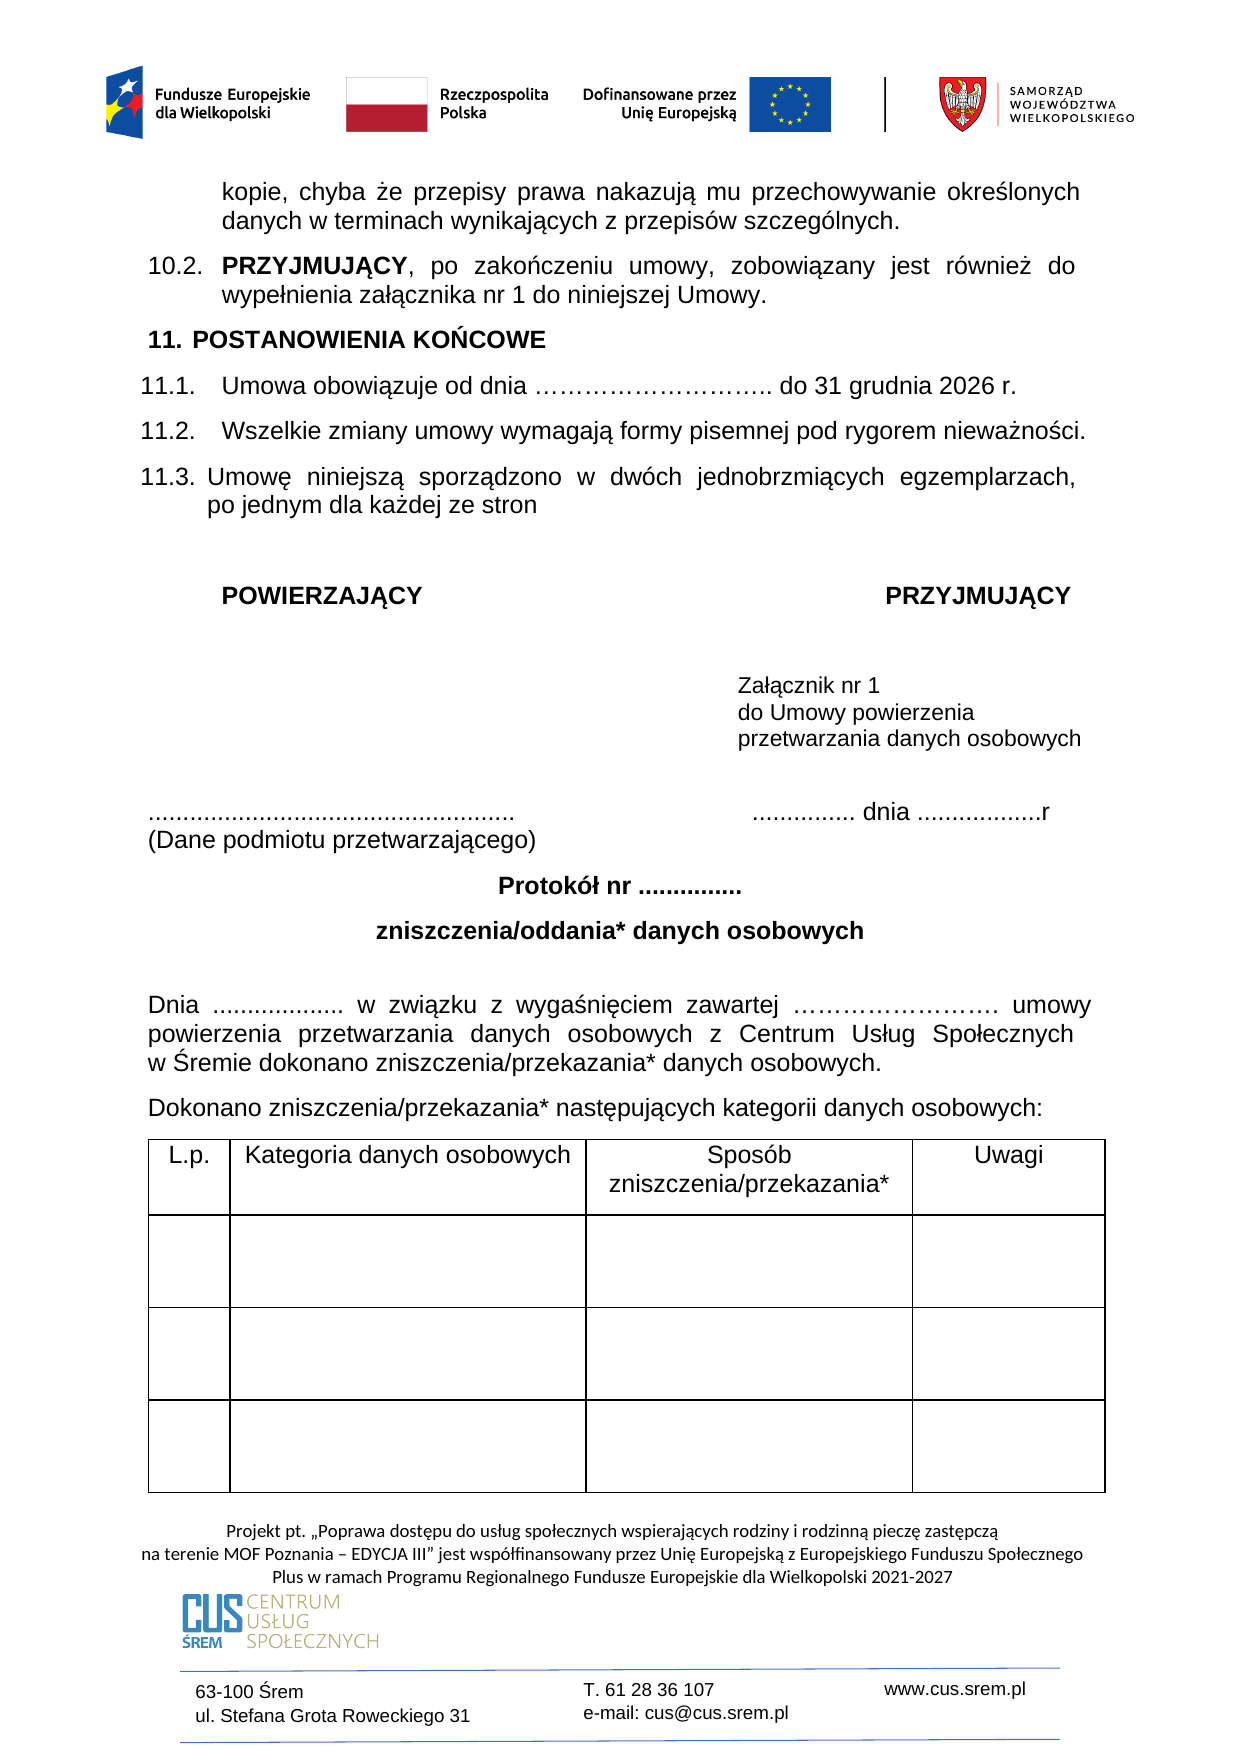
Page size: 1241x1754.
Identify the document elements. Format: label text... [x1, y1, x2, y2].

picture [88, 47, 1152, 157]
table_cell [231, 1308, 585, 1399]
list POSTANOWIENIA KOŃCOWE [148, 326, 1092, 354]
text Protokół nr ............... [148, 871, 1092, 899]
table_cell [913, 1308, 1104, 1399]
table_header Uwagi [913, 1140, 1104, 1214]
table_cell [913, 1216, 1104, 1307]
list Wszelkie zmiany umowy wymagają formy pisemnej pod rygorem nieważności. [140, 416, 1092, 445]
table_cell [231, 1401, 585, 1492]
table_header Kategoria danych osobowych [231, 1140, 585, 1214]
text Załącznik nr 1 do Umowy powierzenia [664, 672, 1092, 725]
text ..................................................... ............... dnia ..................r (Dane podmiotu przetwarzającego) [148, 797, 1092, 854]
list Umowę niniejszą sporządzono w dwóch jednobrzmiących egzemplarzach, po jednym dla każdej ze stron [140, 462, 1092, 519]
text Dokonano zniszczenia/przekazania* następujących kategorii danych osobowych: [148, 1093, 1092, 1122]
table_header L.p. [149, 1140, 229, 1214]
text Dnia ................... w związku z wygaśnięciem zawartej ……………………. umowy powierzenia przetwarzania danych osobowych z Centrum Usług Społecznych w Śremie dokonano zniszczenia/przekazania* danych osobowych. [148, 990, 1092, 1077]
table_header Sposób zniszczenia/przekazania* [587, 1140, 912, 1214]
text przetwarzania danych osobowych [664, 725, 1092, 751]
table_cell [913, 1401, 1104, 1492]
picture [180, 1588, 380, 1653]
list PRZYJMUJĄCY, po zakończeniu umowy, zobowiązany jest również do wypełnienia załącznika nr 1 do niniejszej Umowy. [148, 251, 1092, 309]
table_cell [149, 1216, 229, 1307]
table_cell [587, 1401, 912, 1492]
table_cell [149, 1308, 229, 1399]
table_cell [231, 1216, 585, 1307]
table_cell [587, 1216, 912, 1307]
text POWIERZAJĄCY PRZYJMUJĄCY [148, 581, 1092, 610]
text zniszczenia/oddania* danych osobowych [148, 916, 1092, 945]
table_cell [587, 1308, 912, 1399]
list Umowa obowiązuje od dnia ……………………….. do 31 grudnia 2026 r. [140, 371, 1092, 400]
table_cell [149, 1401, 229, 1492]
